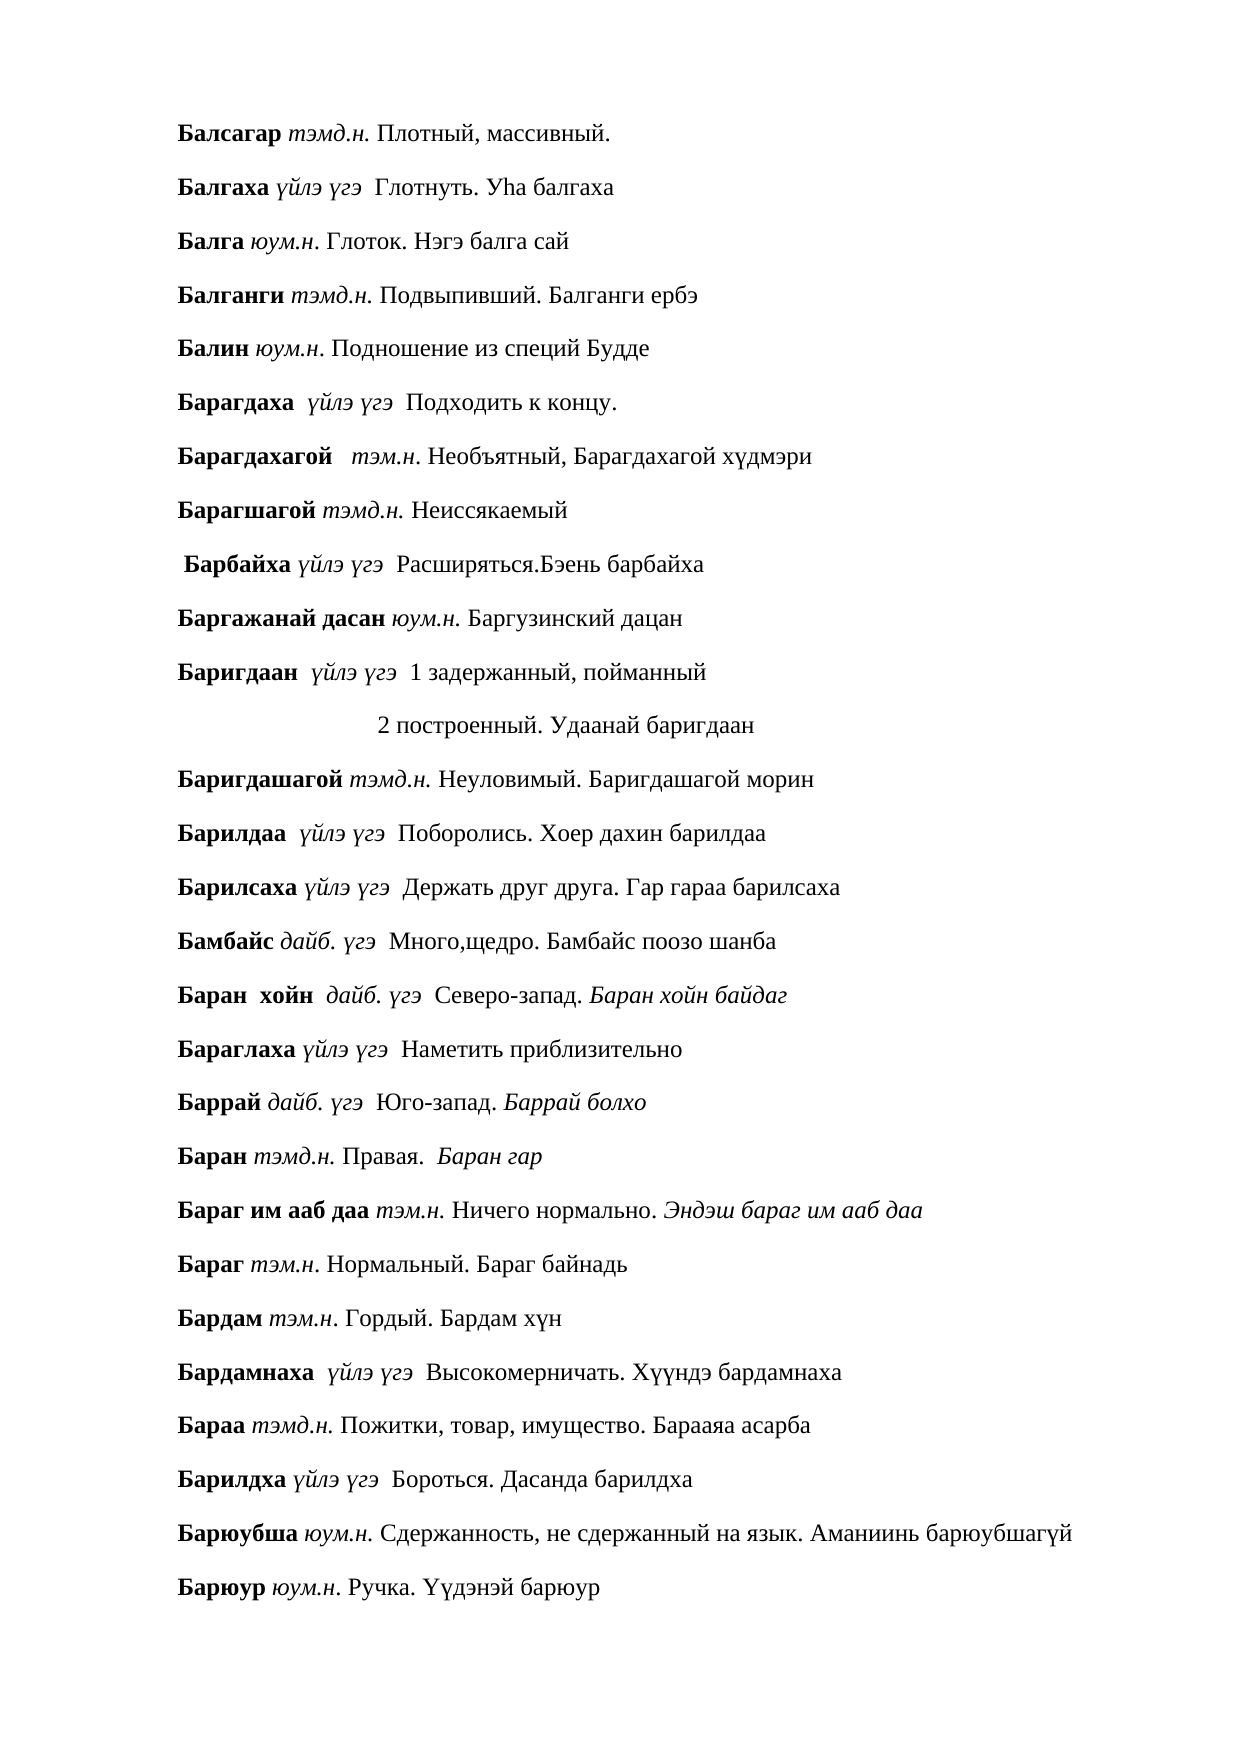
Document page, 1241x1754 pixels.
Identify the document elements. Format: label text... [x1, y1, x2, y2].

text Балин юум.н. Подношение из специй Будде [177, 333, 1152, 362]
text Бараглаха үйлэ үгэ Наметить приблизительно [177, 1034, 1152, 1062]
text Бардамнаха үйлэ үгэ Высокомерничать. Хүүндэ бардамнаха [177, 1357, 1152, 1386]
text Балгаха үйлэ үгэ Глотнуть. Уһа балгаха [177, 172, 1152, 201]
text Барилдаа үйлэ үгэ Поборолись. Хоер дахин барилдаа [177, 818, 1152, 847]
text Бараа тэмд.н. Пожитки, товар, имущество. Барааяа асарба [177, 1411, 1152, 1439]
text Барбайха үйлэ үгэ Расширяться.Бэень барбайха [177, 549, 1152, 578]
text Балганги тэмд.н. Подвыпивший. Балганги ербэ [177, 280, 1152, 308]
text Бараг им ааб даа тэм.н. Ничего нормально. Эндэш бараг им ааб даа [177, 1195, 1152, 1224]
text 2 построенный. Удаанай баригдаан [177, 711, 1152, 739]
text Барюур юум.н. Ручка. Үүдэнэй барюур [177, 1572, 1152, 1601]
text Бамбайс дайб. үгэ Много,щедро. Бамбайс поозо шанба [177, 926, 1152, 955]
text Барагдахагой тэм.н. Необъятный, Барагдахагой хүдмэри [177, 441, 1152, 470]
text Барилсаха үйлэ үгэ Держать друг друга. Гар гараа барилсаха [177, 872, 1152, 901]
text Барагдаха үйлэ үгэ Подходить к концу. [177, 387, 1152, 416]
text Баран тэмд.н. Правая. Баран гар [177, 1141, 1152, 1170]
text Балсагар тэмд.н. Плотный, массивный. [177, 118, 1152, 147]
text Баригдашагой тэмд.н. Неуловимый. Баригдашагой морин [177, 764, 1152, 793]
text Баригдаан үйлэ үгэ 1 задержанный, пойманный [177, 657, 1152, 685]
text Баррай дайб. үгэ Юго-запад. Баррай болхо [177, 1087, 1152, 1116]
text Баргажанай дасан юум.н. Баргузинский дацан [177, 603, 1152, 632]
text Бараг тэм.н. Нормальный. Бараг байнадь [177, 1249, 1152, 1278]
text Бардам тэм.н. Гордый. Бардам хүн [177, 1303, 1152, 1332]
text Баран хойн дайб. үгэ Северо-запад. Баран хойн байдаг [177, 980, 1152, 1008]
text Барюубша юум.н. Сдержанность, не сдержанный на язык. Аманиинь барюубшагүй [177, 1518, 1152, 1547]
text Балга юум.н. Глоток. Нэгэ балга сай [177, 226, 1152, 254]
text Барилдха үйлэ үгэ Бороться. Дасанда барилдха [177, 1464, 1152, 1493]
text Барагшагой тэмд.н. Неиссякаемый [177, 495, 1152, 524]
